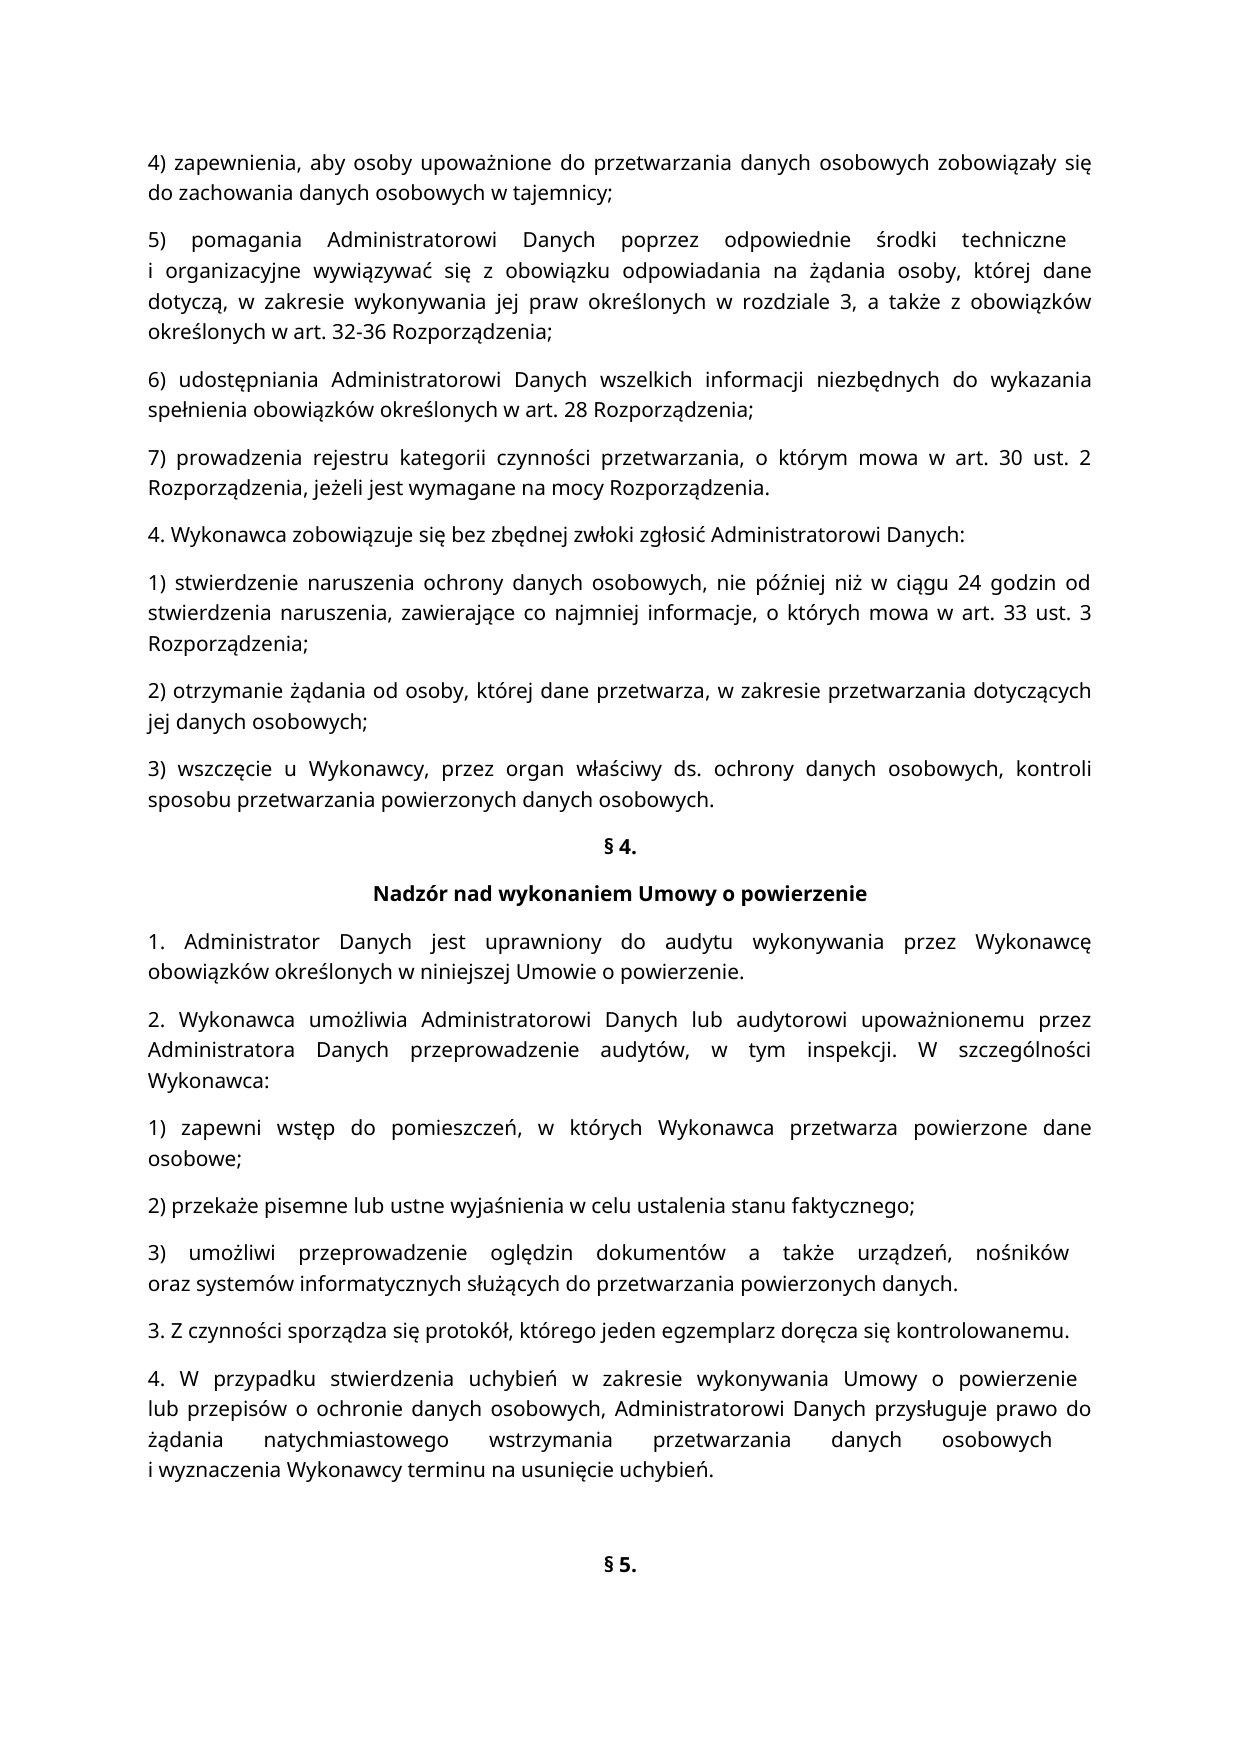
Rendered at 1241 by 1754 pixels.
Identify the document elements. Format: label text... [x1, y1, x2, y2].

text 1) zapewni wstęp do pomieszczeń, w których Wykonawca przetwarza powierzone dane osobowe; [148, 1113, 1093, 1172]
text § 5. [148, 1550, 1093, 1578]
text 2) przekaże pisemne lub ustne wyjaśnienia w celu ustalenia stanu faktycznego; [148, 1191, 1093, 1219]
text 3) wszczęcie u Wykonawcy, przez organ właściwy ds. ochrony danych osobowych, kontroli sposobu przetwarzania powierzonych danych osobowych. [148, 754, 1093, 813]
text 2. Wykonawca umożliwia Administratorowi Danych lub audytorowi upoważnionemu przez Administratora Danych przeprowadzenie audytów, w tym inspekcji. W szczególności Wykonawca: [148, 1005, 1093, 1094]
text 2) otrzymanie żądania od osoby, której dane przetwarza, w zakresie przetwarzania dotyczących jej danych osobowych; [148, 676, 1093, 735]
text § 4. [148, 832, 1093, 861]
text 1) stwierdzenie naruszenia ochrony danych osobowych, nie później niż w ciągu 24 godzin od stwierdzenia naruszenia, zawierające co najmniej informacje, o których mowa w art. 33 ust. 3 Rozporządzenia; [148, 568, 1093, 657]
text 3. Z czynności sporządza się protokół, którego jeden egzemplarz doręcza się kontrolowanemu. [148, 1316, 1093, 1345]
text 7) prowadzenia rejestru kategorii czynności przetwarzania, o którym mowa w art. 30 ust. 2 Rozporządzenia, jeżeli jest wymagane na mocy Rozporządzenia. [148, 443, 1093, 502]
text 3) umożliwi przeprowadzenie oględzin dokumentów a także urządzeń, nośników oraz systemów informatycznych służących do przetwarzania powierzonych danych. [148, 1238, 1093, 1297]
text 6) udostępniania Administratorowi Danych wszelkich informacji niezbędnych do wykazania spełnienia obowiązków określonych w art. 28 Rozporządzenia; [148, 365, 1093, 424]
text 4. W przypadku stwierdzenia uchybień w zakresie wykonywania Umowy o powierzenie lub przepisów o ochronie danych osobowych, Administratorowi Danych przysługuje prawo do żądania natychmiastowego wstrzymania przetwarzania danych osobowych i wyznaczenia Wykonawcy terminu na usunięcie uchybień. [148, 1364, 1093, 1484]
text 4) zapewnienia, aby osoby upoważnione do przetwarzania danych osobowych zobowiązały się do zachowania danych osobowych w tajemnicy; [148, 148, 1093, 207]
text Nadzór nad wykonaniem Umowy o powierzenie [148, 879, 1093, 908]
text 1. Administrator Danych jest uprawniony do audytu wykonywania przez Wykonawcę obowiązków określonych w niniejszej Umowie o powierzenie. [148, 927, 1093, 986]
text 5) pomagania Administratorowi Danych poprzez odpowiednie środki techniczne i organizacyjne wywiązywać się z obowiązku odpowiadania na żądania osoby, której dane dotyczą, w zakresie wykonywania jej praw określonych w rozdziale 3, a także z obowiązków określonych w art. 32-36 Rozporządzenia; [148, 226, 1093, 346]
text 4. Wykonawca zobowiązuje się bez zbędnej zwłoki zgłosić Administratorowi Danych: [148, 521, 1093, 549]
